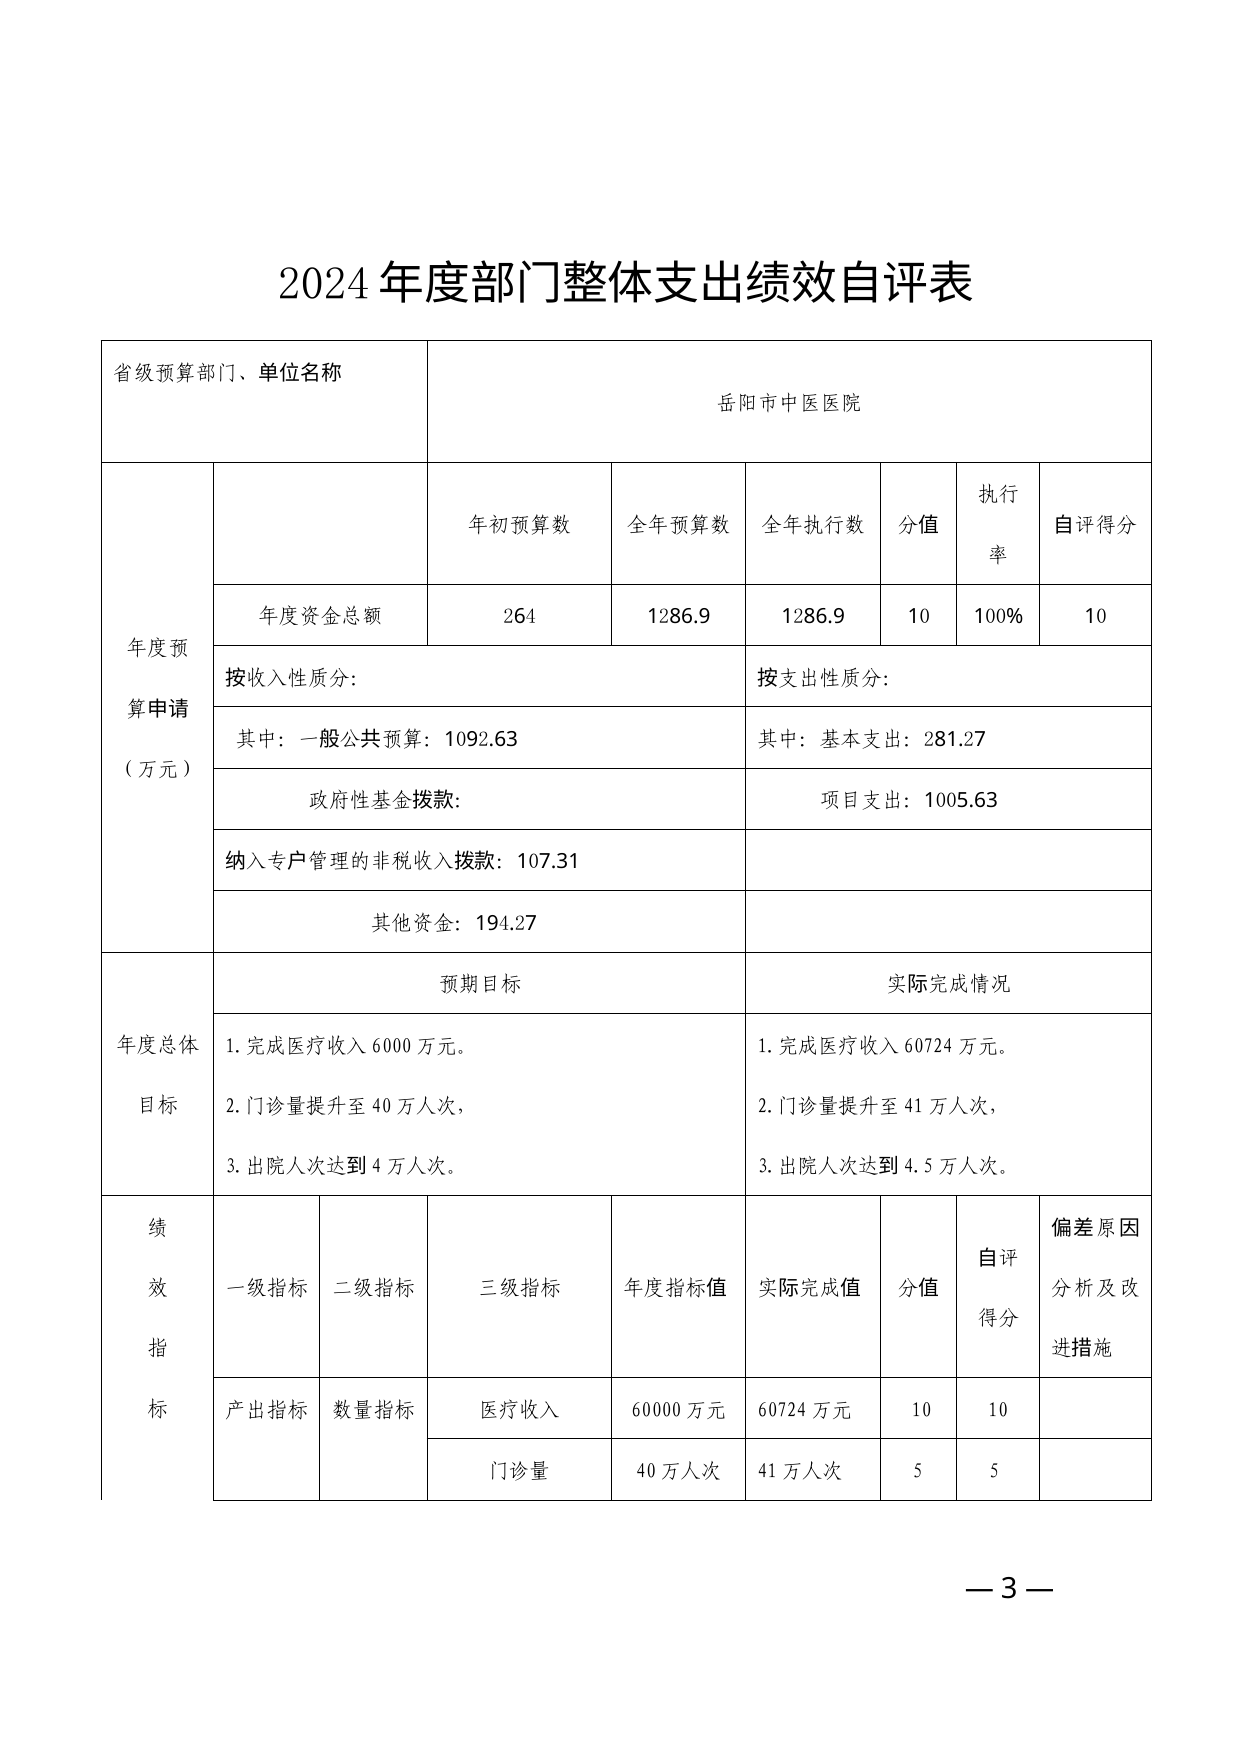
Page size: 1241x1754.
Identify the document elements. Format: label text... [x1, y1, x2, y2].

table_cell 10 [881, 1378, 956, 1438]
table_cell 264 [428, 585, 611, 645]
text 2024年度部门整体支出绩效自评表 [165, 219, 1087, 340]
table_cell 实际完成值 [746, 1196, 880, 1377]
table_cell 数量指标 [320, 1378, 427, 1499]
table_cell 偏差原因分析及改进措施 [1040, 1196, 1151, 1377]
table_cell 年度指标值 [612, 1196, 745, 1377]
table_cell 10 [1040, 585, 1151, 645]
table_cell 10 [881, 585, 956, 645]
table_cell 10 [957, 1378, 1039, 1438]
table_cell 纳入专户管理的非税收入拨款：107.31 [214, 830, 745, 890]
table_cell 5 [957, 1439, 1039, 1499]
table_cell 年度资金总额 [214, 585, 427, 645]
table_cell 执行率 [957, 463, 1039, 583]
table_cell [1040, 1378, 1151, 1438]
table_cell 100% [957, 585, 1039, 645]
table_cell 全年执行数 [746, 463, 880, 583]
table_cell 按支出性质分： [746, 646, 1151, 706]
table_cell [214, 463, 427, 583]
table_cell 1.完成医疗收入60724万元。 2.门诊量提升至41万人次， 3.出院人次达到4.5万人次。 [746, 1014, 1151, 1195]
table_cell 分值 [881, 1196, 956, 1377]
table_cell 政府性基金拨款： [214, 769, 745, 829]
table_cell 预期目标 [214, 953, 745, 1013]
table_cell 实际完成情况 [746, 953, 1151, 1013]
table_cell [746, 830, 1151, 890]
table_cell 二级指标 [320, 1196, 427, 1377]
table_cell 1286.9 [746, 585, 880, 645]
table_cell 产出指标 （50分） [214, 1378, 319, 1499]
table_cell 其中：一般公共预算：1092.63 [214, 707, 745, 767]
table_header 岳阳市中医医院 [428, 341, 1151, 462]
table_header 省级预算部门、单位名称 [102, 341, 427, 462]
table_cell 一级指标 [214, 1196, 319, 1377]
table_cell 5 [881, 1439, 956, 1499]
table_cell 按收入性质分： [214, 646, 745, 706]
table_cell 1.完成医疗收入6000万元。 2.门诊量提升至40万人次， 3.出院人次达到4万人次。 [214, 1014, 745, 1195]
table_cell 分值 [881, 463, 956, 583]
table_cell 年度预 算申请 （万元） [102, 463, 213, 952]
table_cell 门诊量 [428, 1439, 611, 1499]
table_cell [746, 891, 1151, 952]
table_cell 项目支出：1005.63 [746, 769, 1151, 829]
table_cell 三级指标 [428, 1196, 611, 1377]
table_cell 绩 效 指 标 [102, 1196, 213, 1499]
table_cell 1286.9 [612, 585, 745, 645]
table_cell 其中：基本支出：281.27 [746, 707, 1151, 767]
table_cell 60000万元 [612, 1378, 745, 1438]
table_cell 其他资金：194.27 [214, 891, 745, 952]
table_cell 自评 得分 [957, 1196, 1039, 1377]
table_cell [1040, 1439, 1151, 1499]
table_cell 自评得分 [1040, 463, 1151, 583]
table_cell 医疗收入 [428, 1378, 611, 1438]
table_cell 全年预算数 [612, 463, 745, 583]
table_cell 41万人次 [746, 1439, 880, 1499]
table_cell 年度总体目标 [102, 953, 213, 1195]
table_cell 年初预算数 [428, 463, 611, 583]
table_cell 40万人次 [612, 1439, 745, 1499]
table_cell 60724万元 [746, 1378, 880, 1438]
